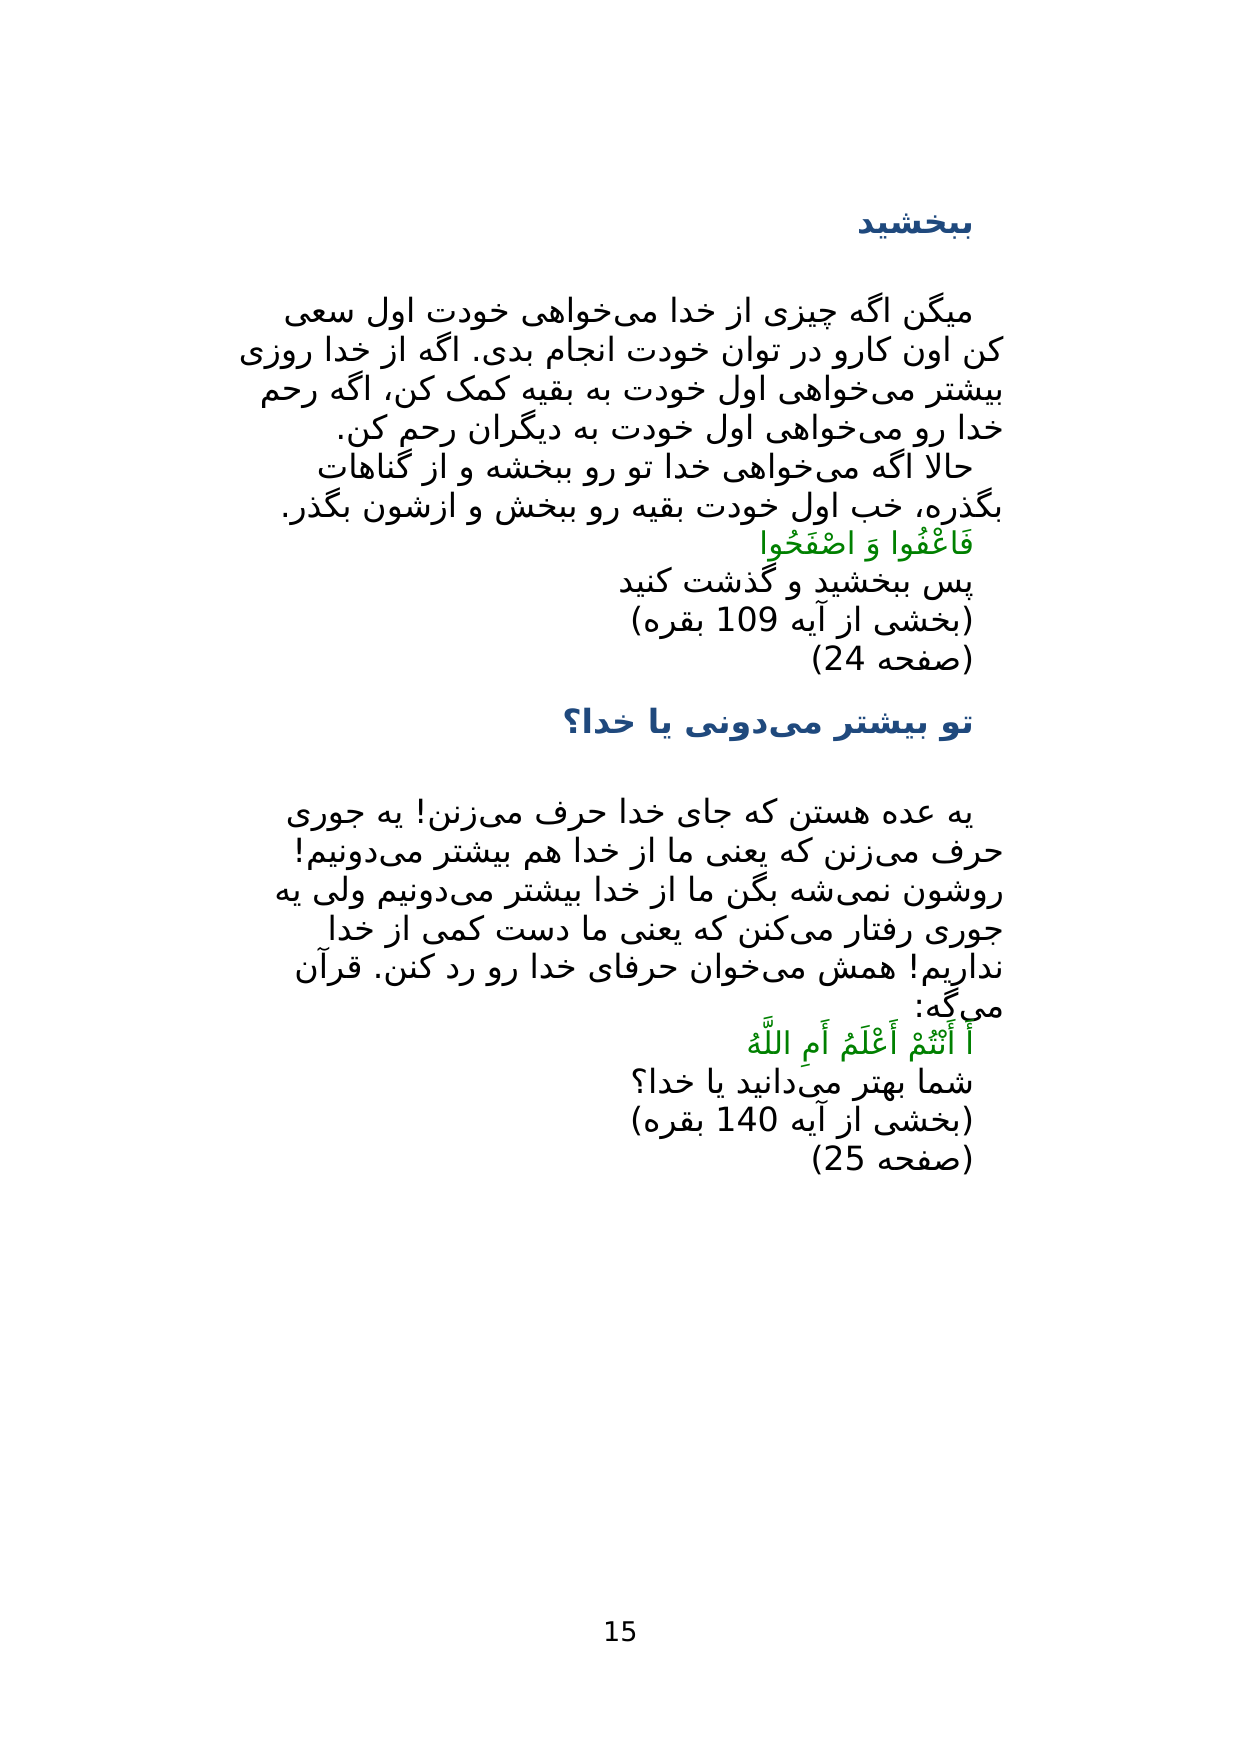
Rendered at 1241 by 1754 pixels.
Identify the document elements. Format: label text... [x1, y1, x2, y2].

text (صفحه 24) [236, 639, 1004, 678]
text (بخشی از آیه 109 بقره) [236, 600, 1004, 639]
text أَ أَنْتُمْ أَعْلَمُ أَمِ اللَّهُ [236, 1026, 1004, 1062]
text یه عده هستن که جای خدا حرف می‌زنن! یه جوری حرف می‌زنن که یعنی ما از خدا هم بیشتر می‌دونیم! روشون نمی‌شه بگن ما از خدا بیشتر می‌دونیم ولی یه جوری رفتار می‌کنن که یعنی ما دست کمی از خدا نداریم! همش می‌خوان حرفای خدا رو رد کنن. قرآن می‌گه: [236, 793, 1004, 1026]
text (صفحه 25) [236, 1140, 1004, 1179]
text (بخشی از آیه 140 بقره) [236, 1101, 1004, 1140]
text میگن اگه چیزی از خدا می‌خواهی خودت اول سعی کن اون کارو در توان خودت انجام بدی. اگه از خدا روزی بیشتر می‌خواهی اول خودت به بقیه کمک کن، اگه رحم خدا رو می‌خواهی اول خودت به دیگران رحم کن. [236, 292, 1004, 447]
text فَاعْفُوا وَ اصْفَحُوا [236, 525, 1004, 561]
text پس ببخشید و گذشت کنید [236, 561, 1004, 600]
subtitle ببخشید [236, 202, 1004, 241]
subtitle تو بیشتر می‌دونی یا خدا؟ [236, 703, 1004, 742]
text شما بهتر می‌دانید یا خدا؟ [236, 1062, 1004, 1101]
text حالا اگه می‌خواهی خدا تو رو ببخشه و از گناهات بگذره، خب اول خودت بقیه رو ببخش و ازشون بگذر. [236, 447, 1004, 525]
